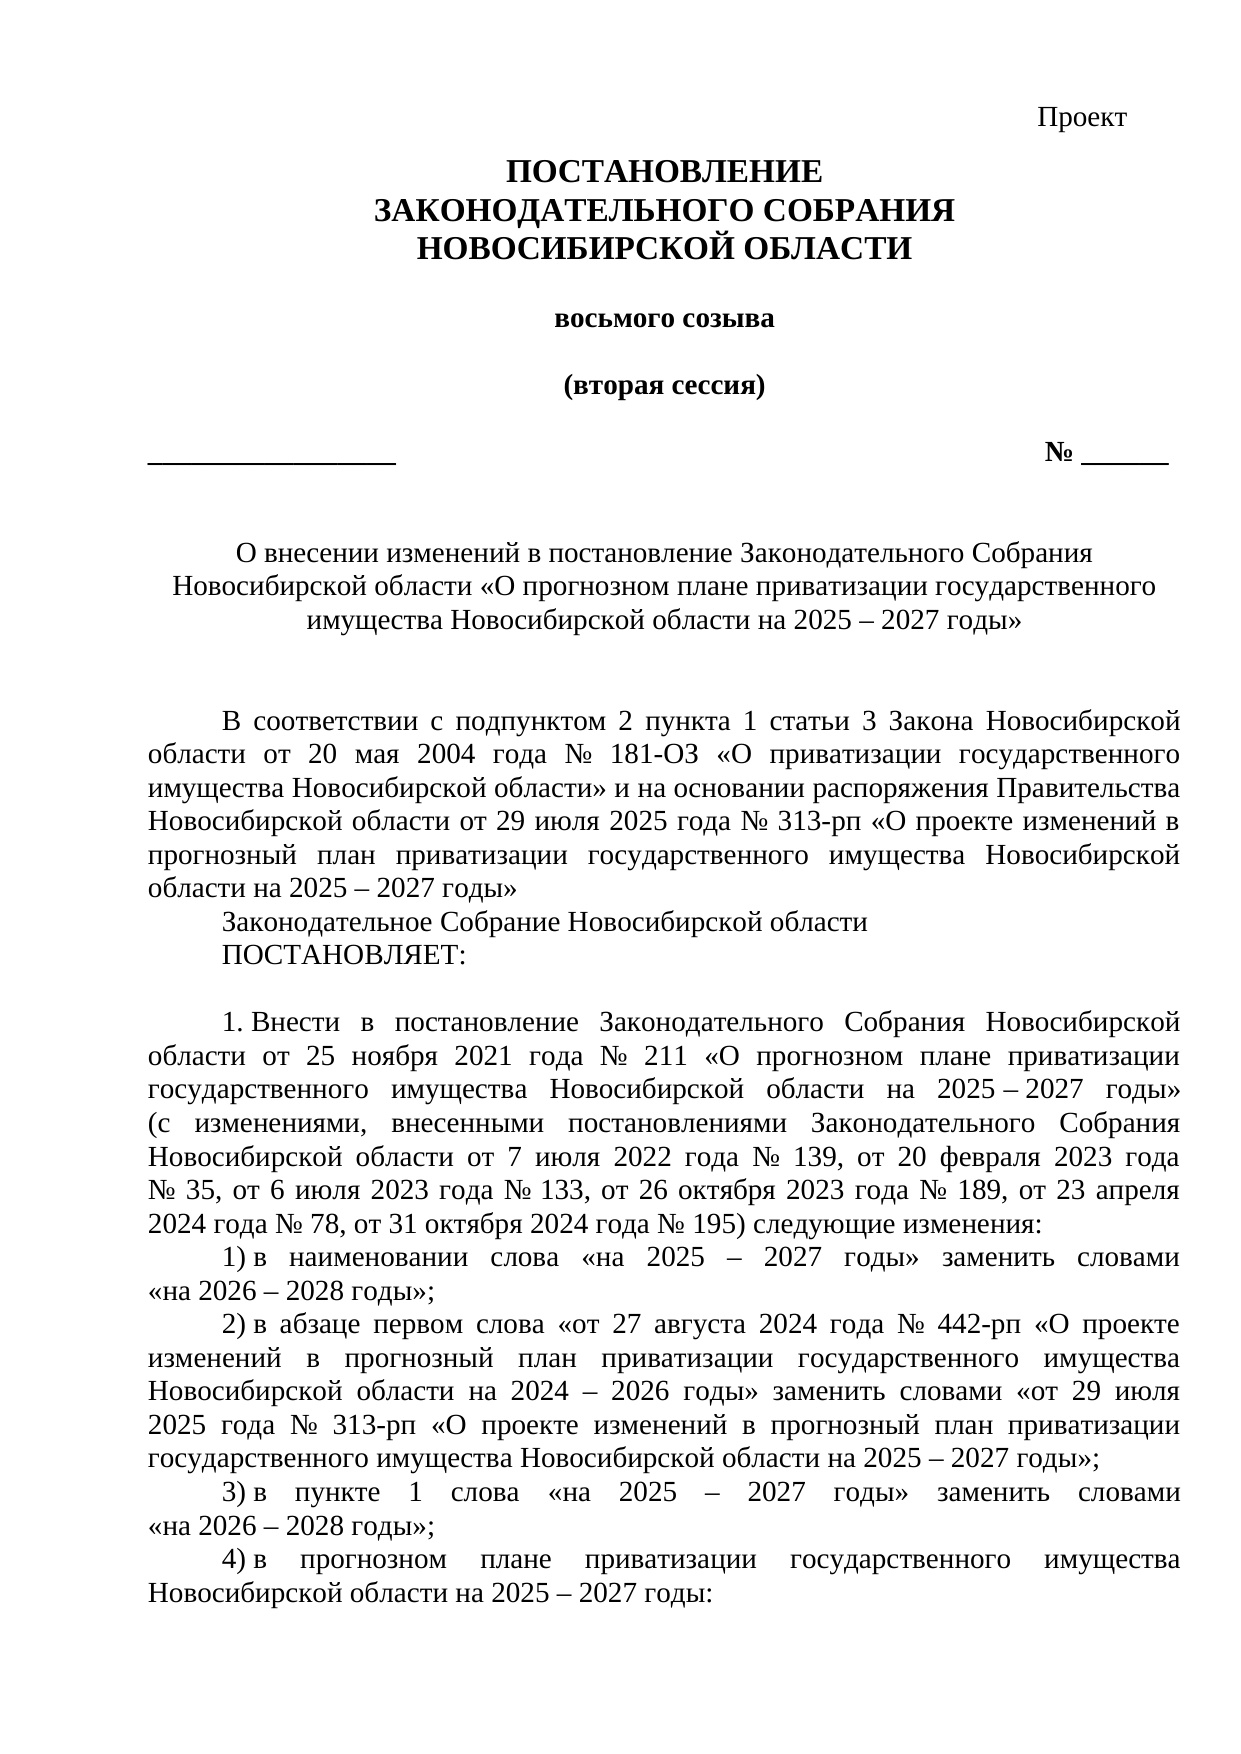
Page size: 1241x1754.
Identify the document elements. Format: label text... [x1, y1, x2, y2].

text ПОСТАНОВЛЯЕТ: [148, 937, 1181, 971]
text 3) в пункте 1 слова «на 2025 – 2027 годы» заменить словами «на 2026 – 2028 годы»; [148, 1474, 1181, 1541]
text ПОСТАНОВЛЕНИЕ [148, 152, 1181, 190]
text ЗАКОНОДАТЕЛЬНОГО СОБРАНИЯ [148, 190, 1181, 228]
text Законодательное Собрание Новосибирской области [148, 904, 1181, 937]
text 4) в прогнозном плане приватизации государственного имущества Новосибирской области на 2025 – 2027 годы: [148, 1541, 1181, 1608]
text восьмого созыва [148, 300, 1181, 334]
text НОВОСИБИРСКОЙ ОБЛАСТИ [148, 228, 1181, 267]
text В соответствии с подпунктом 2 пункта 1 статьи 3 Закона Новосибирской области от 20 мая 2004 года № 181-ОЗ «О приватизации государственного имущества Новосибирской области» и на основании распоряжения Правительства Новосибирской области от 29 июля 2025 года № 313-рп «О проекте изменений в прогнозный план приватизации государственного имущества Новосибирской области на 2025 – 2027 годы» [148, 703, 1181, 904]
text 1. Внести в постановление Законодательного Собрания Новосибирской области от 25 ноября 2021 года № 211 «О прогнозном плане приватизации государственного имущества Новосибирской области на 2025 – 2027 годы» (с изменениями, внесенными постановлениями Законодательного Собрания Новосибирской области от 7 июля 2022 года № 139, от 20 февраля 2023 года № 35, от 6 июля 2023 года № 133, от 26 октября 2023 года № 189, от 23 апреля 2024 года № 78, от 31 октября 2024 года № 195) следующие изменения: [148, 1004, 1181, 1239]
text _________________ № ______ [148, 434, 1181, 468]
text 1) в наименовании слова «на 2025 – 2027 годы» заменить словами «на 2026 – 2028 годы»; [148, 1239, 1181, 1306]
text 2) в абзаце первом слова «от 27 августа 2024 года № 442-рп «О проекте изменений в прогнозный план приватизации государственного имущества Новосибирской области на 2024 – 2026 годы» заменить словами «от 29 июля 2025 года № 313-рп «О проекте изменений в прогнозный план приватизации государственного имущества Новосибирской области на 2025 – 2027 годы»; [148, 1306, 1181, 1474]
text О внесении изменений в постановление Законодательного Собрания Новосибирской области «О прогнозном плане приватизации государственного имущества Новосибирской области на 2025 – 2027 годы» [148, 535, 1181, 636]
text (вторая сессия) [148, 367, 1181, 401]
